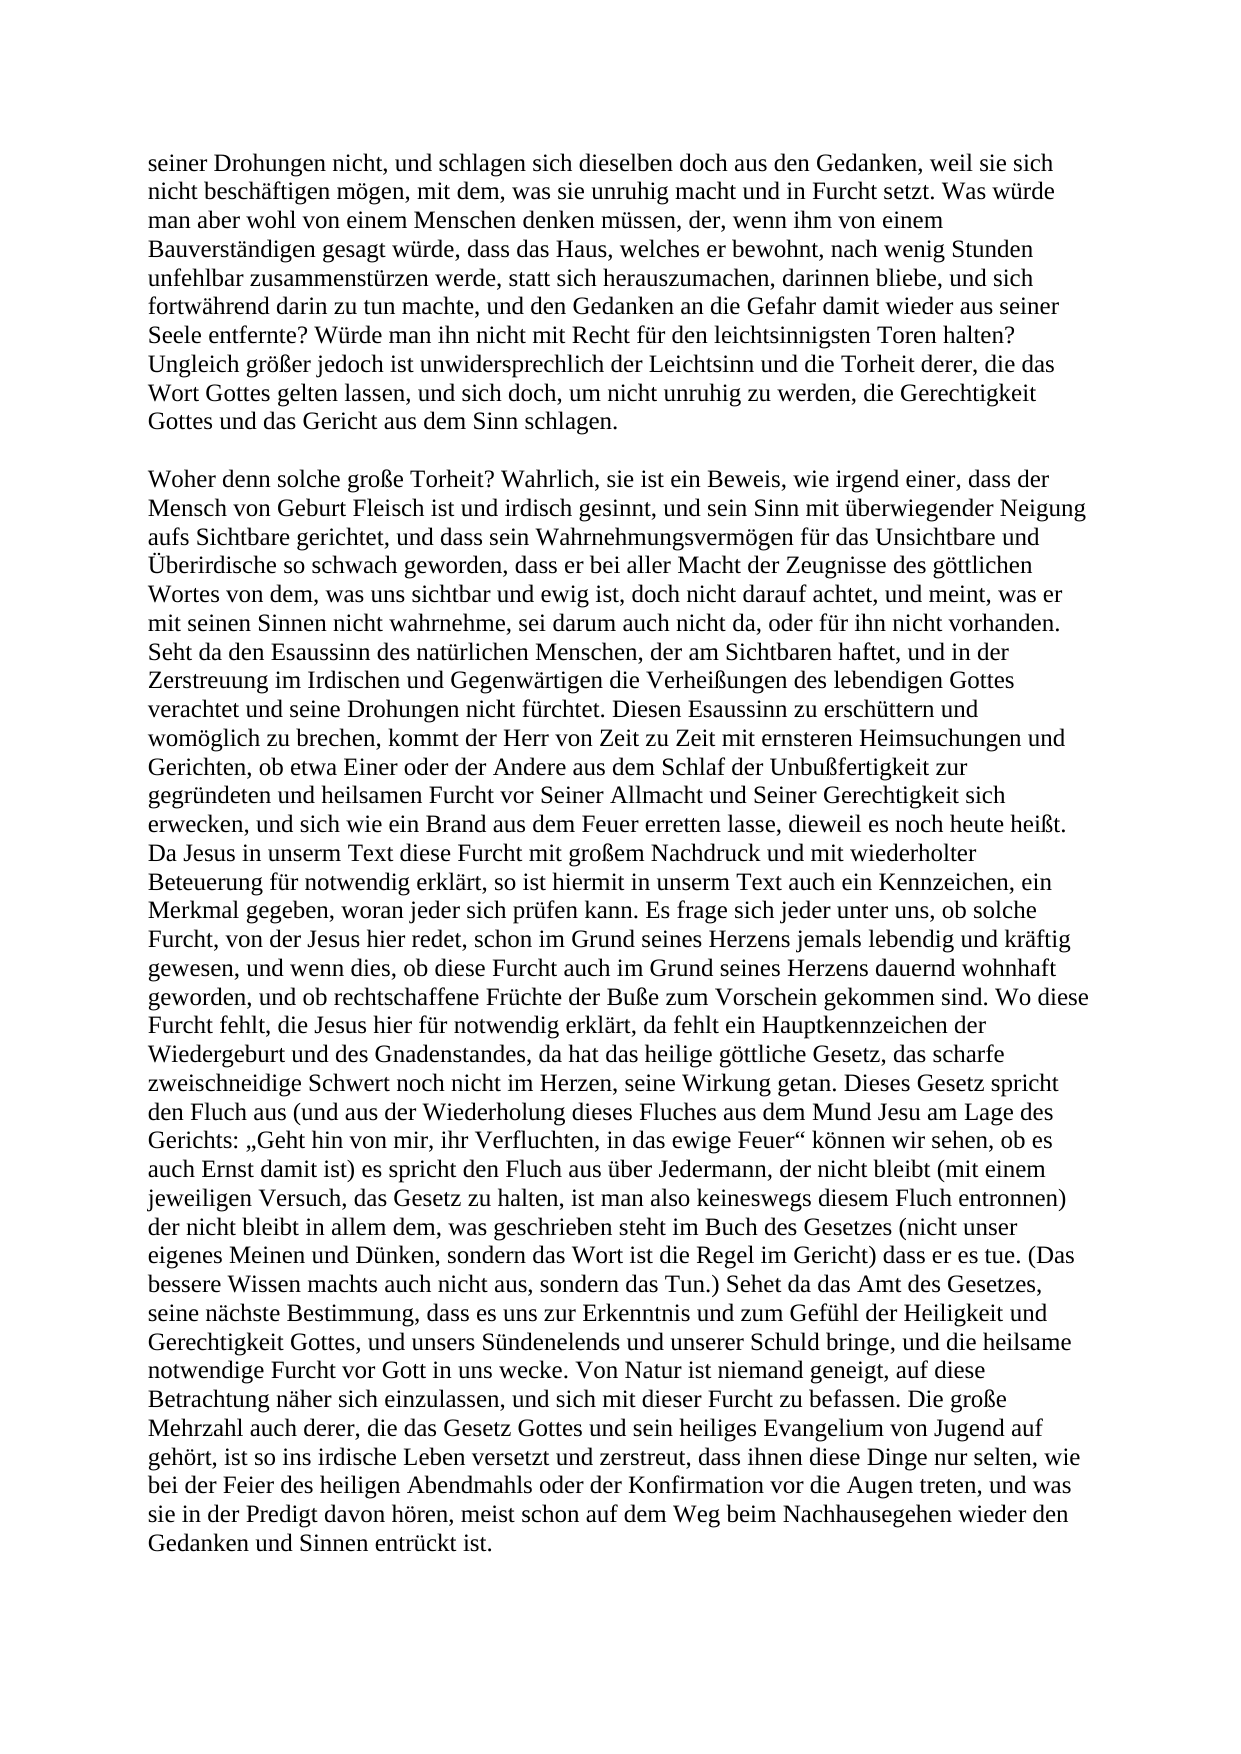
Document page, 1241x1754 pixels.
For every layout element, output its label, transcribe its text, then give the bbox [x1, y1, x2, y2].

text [148, 148, 1093, 435]
text Woher denn solche große Torheit? Wahrlich, sie ist ein Beweis, wie irgend einer, dass der Mensch von Geburt Fleisch ist und irdisch gesinnt, und sein Sinn mit überwiegender Neigung aufs Sichtbare gerichtet, und dass sein Wahrnehmungsvermögen für das Unsichtbare und Überirdische so schwach geworden, dass er bei aller Macht der Zeugnisse des göttlichen Wortes von dem, was uns sichtbar und ewig ist, doch nicht darauf achtet, und meint, was er mit seinen Sinnen nicht wahrnehme, sei darum auch nicht da, oder für ihn nicht vorhanden. Seht da den Esaussinn des natürlichen Menschen, der am Sichtbaren haftet, und in der Zerstreuung im Irdischen und Gegenwärtigen die Verheißungen des lebendigen Gottes verachtet und seine Drohungen nicht fürchtet. Diesen Esaussinn zu erschüttern und womöglich zu brechen, kommt der Herr von Zeit zu Zeit mit ernsteren Heimsuchungen und Gerichten, ob etwa Einer oder der Andere aus dem Schlaf der Unbußfertigkeit zur gegründeten und heilsamen Furcht vor Seiner Allmacht und Seiner Gerechtigkeit sich erwecken, und sich wie ein Brand aus dem Feuer erretten lasse, dieweil es noch heute heißt. Da Jesus in unserm Text diese Furcht mit großem Nachdruck und mit wiederholter Beteuerung für notwendig erklärt, so ist hiermit in unserm Text auch ein Kennzeichen, ein Merkmal gegeben, woran jeder sich prüfen kann. Es frage sich jeder unter uns, ob solche Furcht, von der Jesus hier redet, schon im Grund seines Herzens jemals lebendig und kräftig gewesen, und wenn dies, ob diese Furcht auch im Grund seines Herzens dauernd wohnhaft geworden, und ob rechtschaffene Früchte der Buße zum Vorschein gekommen sind. Wo diese Furcht fehlt, die Jesus hier für notwendig erklärt, da fehlt ein Hauptkennzeichen der Wiedergeburt und des Gnadenstandes, da hat das heilige göttliche Gesetz, das scharfe zweischneidige Schwert noch nicht im Herzen, seine Wirkung getan. Dieses Gesetz spricht den Fluch aus (und aus der Wiederholung dieses Fluches aus dem Mund Jesu am Lage des Gerichts: „Geht hin von mir, ihr Verfluchten, in das ewige Feuer“ können wir sehen, ob es auch Ernst damit ist) es spricht den Fluch aus über Jedermann, der nicht bleibt (mit einem jeweiligen Versuch, das Gesetz zu halten, ist man also keineswegs diesem Fluch entronnen) der nicht bleibt in allem dem, was geschrieben steht im Buch des Gesetzes (nicht unser eigenes Meinen und Dünken, sondern das Wort ist die Regel im Gericht) dass er es tue. (Das bessere Wissen machts auch nicht aus, sondern das Tun.) Sehet da das Amt des Gesetzes, seine nächste Bestimmung, dass es uns zur Erkenntnis und zum Gefühl der Heiligkeit und Gerechtigkeit Gottes, und unsers Sündenelends und unserer Schuld bringe, und die heilsame notwendige Furcht vor Gott in uns wecke. Von Natur ist niemand geneigt, auf diese Betrachtung näher sich einzulassen, und sich mit dieser Furcht zu befassen. Die große Mehrzahl auch derer, die das Gesetz Gottes und sein heiliges Evangelium von Jugend auf gehört, ist so ins irdische Leben versetzt und zerstreut, dass ihnen diese Dinge nur selten, wie bei der Feier des heiligen Abendmahls oder der Konfirmation vor die Augen treten, und was sie in der Predigt davon hören, meist schon auf dem Weg beim Nachhausegehen wieder den Gedanken und Sinnen entrückt ist. [148, 464, 1093, 1557]
